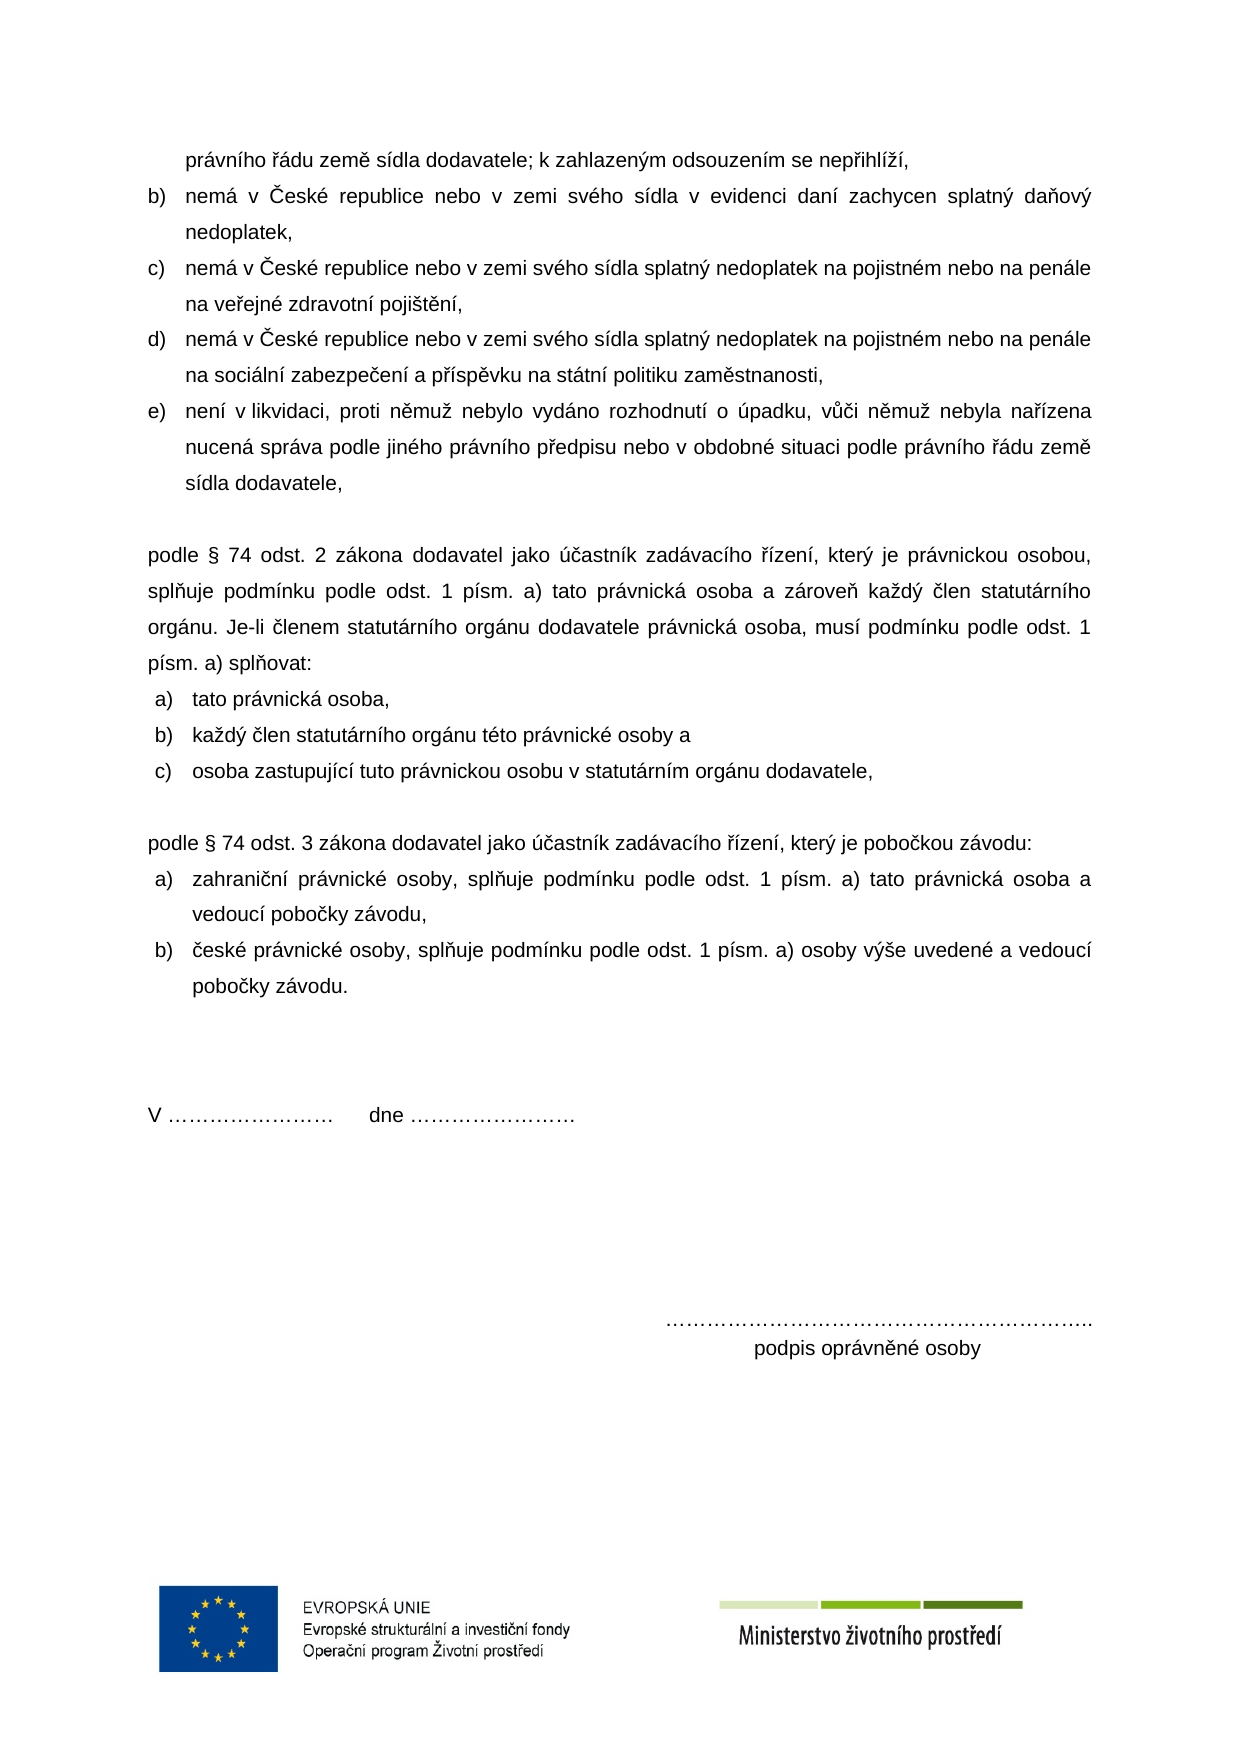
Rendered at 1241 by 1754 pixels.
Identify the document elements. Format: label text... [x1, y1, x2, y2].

list české právnické osoby, splňuje podmínku podle odst. 1 písm. a) osoby výše uvedené a vedoucí pobočky závodu. [154, 938, 1093, 998]
text podle § 74 odst. 3 zákona dodavatel jako účastník zadávacího řízení, který je pobočkou závodu: [148, 830, 1093, 854]
picture [148, 1575, 1092, 1681]
list osoba zastupující tuto právnickou osobu v statutárním orgánu dodavatele, [154, 758, 1093, 782]
list zahraniční právnické osoby, splňuje podmínku podle odst. 1 písm. a) tato právnická osoba a vedoucí pobočky závodu, [154, 866, 1093, 926]
text …………………………………………………….. [148, 1302, 1093, 1331]
list nemá v České republice nebo v zemi svého sídla v evidenci daní zachycen splatný daňový nedoplatek, [148, 183, 1093, 243]
list nemá v České republice nebo v zemi svého sídla splatný nedoplatek na pojistném nebo na penále na sociální zabezpečení a příspěvku na státní politiku zaměstnanosti, [148, 327, 1093, 387]
text podle § 74 odst. 2 zákona dodavatel jako účastník zadávacího řízení, který je právnickou osobou, splňuje podmínku podle odst. 1 písm. a) tato právnická osoba a zároveň každý člen statutárního orgánu. Je-li členem statutárního orgánu dodavatele právnická osoba, musí podmínku podle odst. 1 písm. a) splňovat: [148, 543, 1093, 675]
list tato právnická osoba, [154, 687, 1093, 711]
list každý člen statutárního orgánu této právnické osoby a [154, 723, 1093, 747]
text podpis oprávněné osoby [148, 1331, 1093, 1360]
text V …………………… dne …………………… [148, 1098, 1093, 1127]
list není v likvidaci, proti němuž nebylo vydáno rozhodnutí o úpadku, vůči němuž nebyla nařízena nucená správa podle jiného právního předpisu nebo v obdobné situaci podle právního řádu země sídla dodavatele, [148, 399, 1093, 495]
list nemá v České republice nebo v zemi svého sídla splatný nedoplatek na pojistném nebo na penále na veřejné zdravotní pojištění, [148, 255, 1093, 315]
